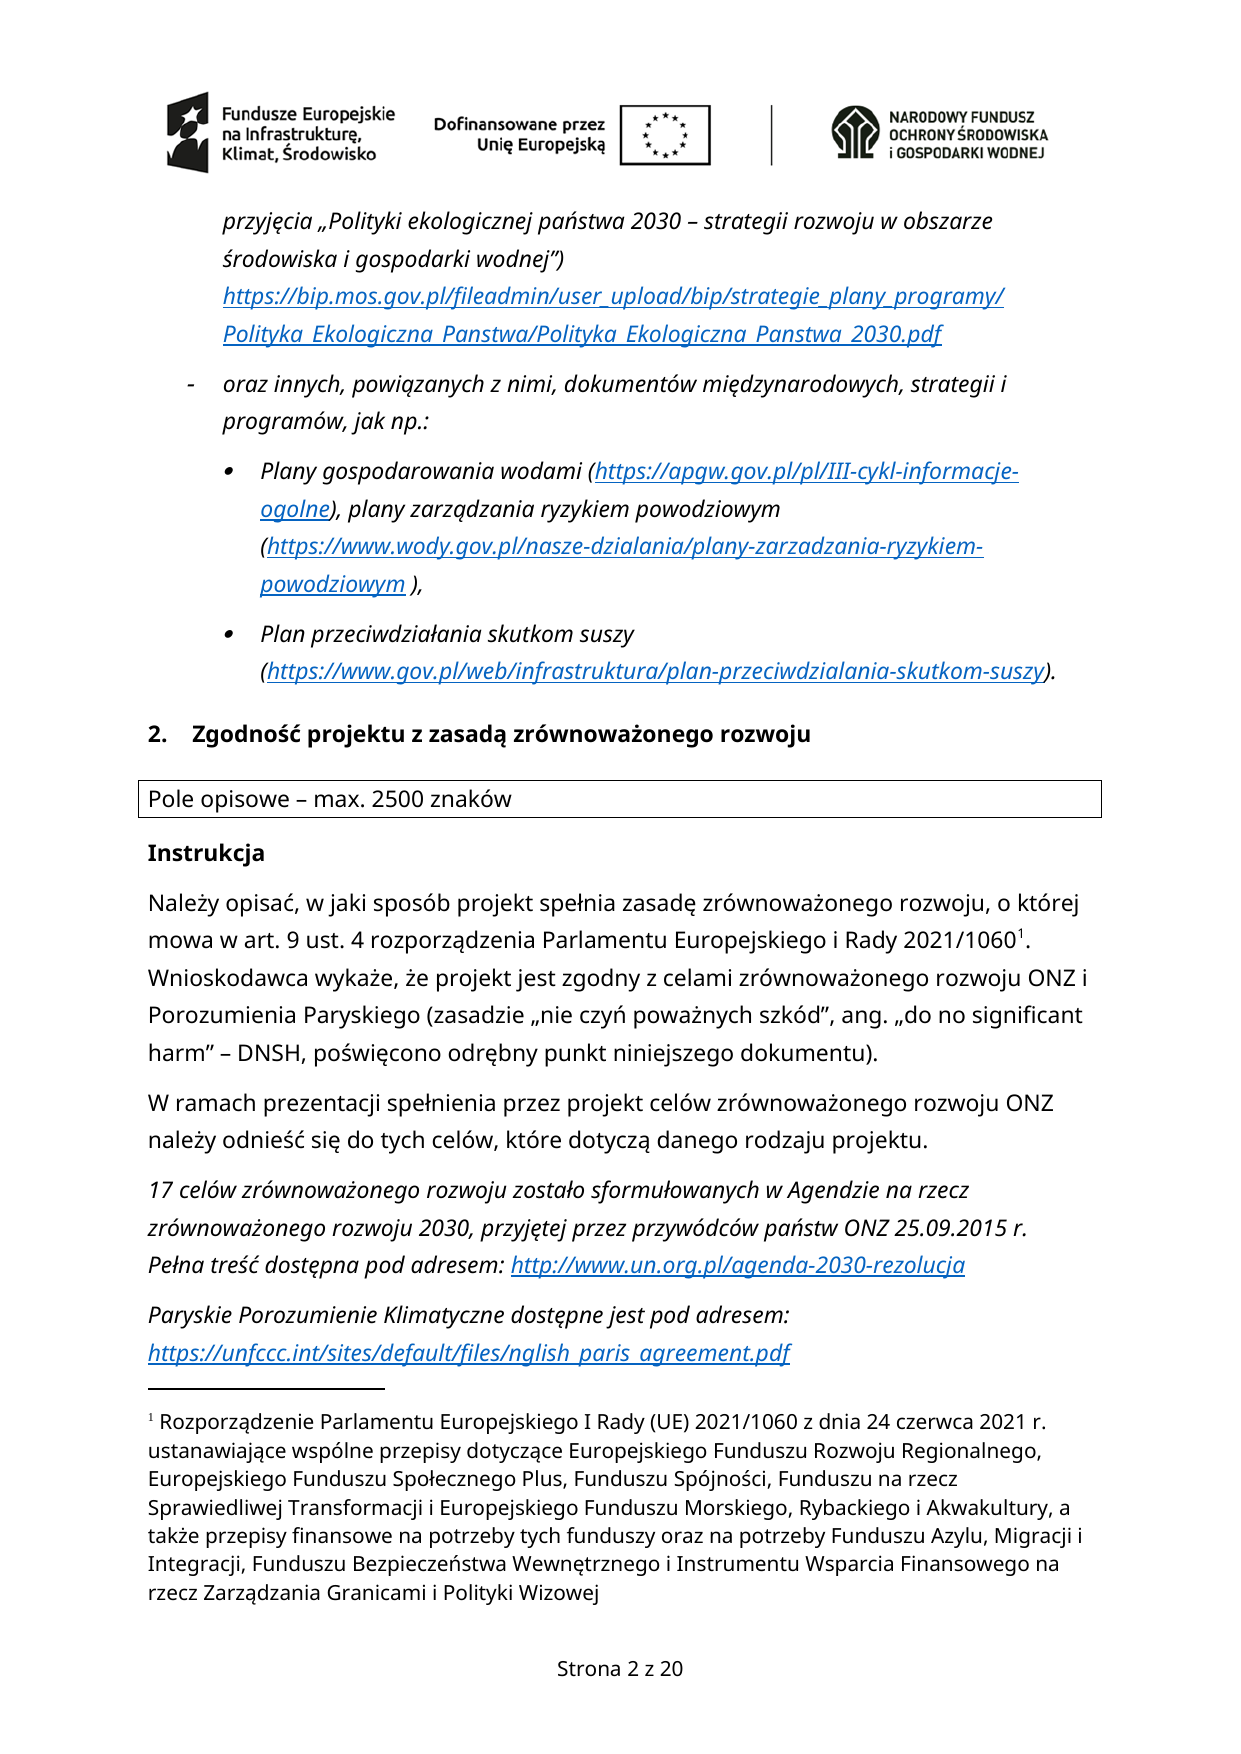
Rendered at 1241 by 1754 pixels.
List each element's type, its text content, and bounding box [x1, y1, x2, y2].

text W ramach prezentacji spełnienia przez projekt celów zrównoważonego rozwoju ONZ należy odnieść się do tych celów, które dotyczą danego rodzaju projektu. [148, 1087, 1093, 1155]
list Zgodność projektu z zasadą zrównoważonego rozwoju [148, 718, 1093, 749]
list oraz innych, powiązanych z nimi, dokumentów międzynarodowych, strategii i programów, jak np.: [185, 368, 1093, 437]
list Plan przeciwdziałania skutkom suszy (https://www.gov.pl/web/infrastruktura/plan-przeciwdzialania-skutkom-suszy). [223, 618, 1093, 687]
text Należy opisać, w jaki sposób projekt spełnia zasadę zrównoważonego rozwoju, o której mowa w art. 9 ust. 4 rozporządzenia Parlamentu Europejskiego i Rady 2021/1060. Wnioskodawca wykaże, że projekt jest zgodny z celami zrównoważonego rozwoju ONZ i Porozumienia Paryskiego (zasadzie „nie czyń poważnych szkód”, ang. „do no significant harm” – DNSH, poświęcono odrębny punkt niniejszego dokumentu). [148, 887, 1093, 1068]
text Paryskie Porozumienie Klimatyczne dostępne jest pod adresem: https://unfccc.int/sites/default/files/nglish_paris_agreement.pdf [148, 1299, 1093, 1368]
text 17 celów zrównoważonego rozwoju zostało sformułowanych w Agendzie na rzecz zrównoważonego rozwoju 2030, przyjętej przez przywódców państw ONZ 25.09.2015 r. Pełna treść dostępna pod adresem: http://www.un.org.pl/agenda-2030-rezolucja [148, 1174, 1093, 1280]
text Instrukcja [148, 837, 1093, 868]
picture [147, 71, 1092, 193]
list Plany gospodarowania wodami (https://apgw.gov.pl/pl/III-cykl-informacje-ogolne), plany zarządzania ryzykiem powodziowym (https://www.wody.gov.pl/nasze-dzialania/plany-zarzadzania-ryzykiem-powodziowym ), [223, 455, 1093, 599]
